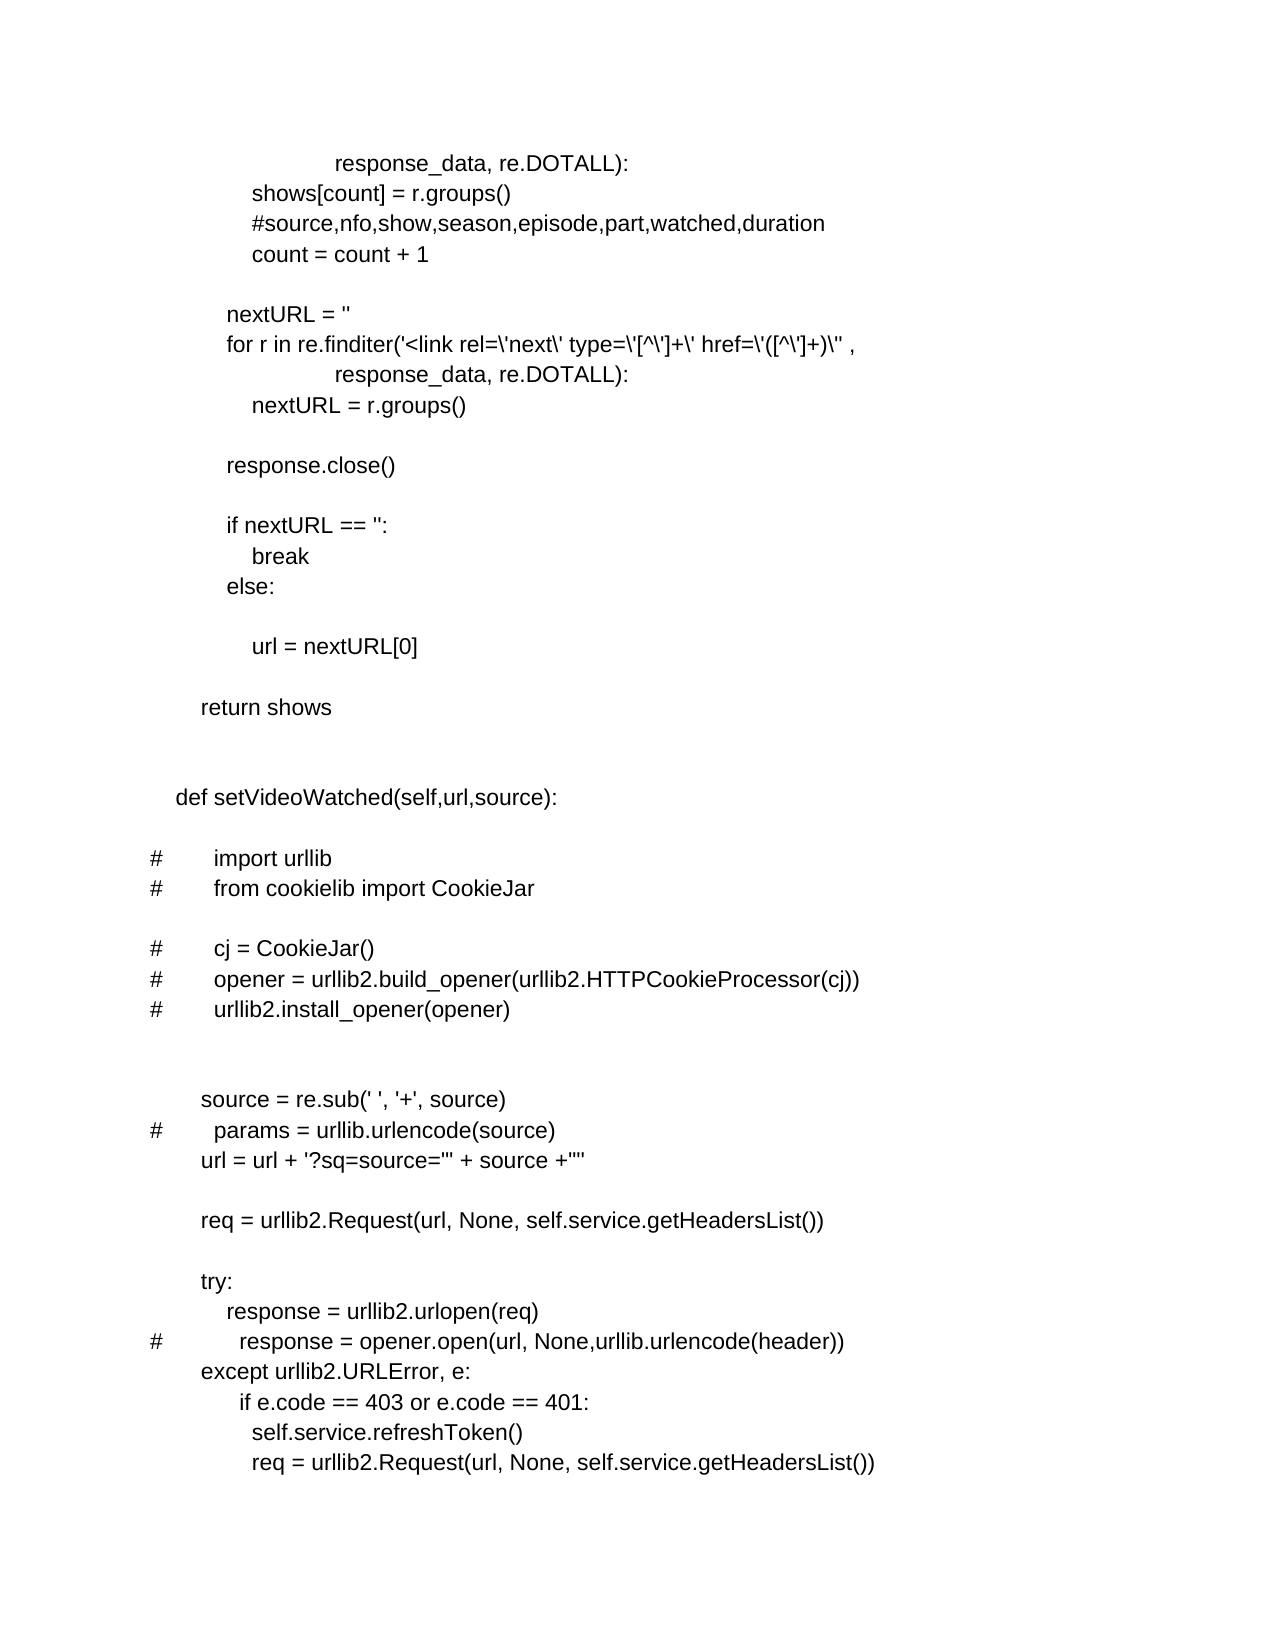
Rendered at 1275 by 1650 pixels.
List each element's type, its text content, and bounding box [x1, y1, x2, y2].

text url = nextURL[0] [150, 633, 1125, 660]
text # from cookielib import CookieJar [150, 875, 1125, 901]
text shows[count] = r.groups() [150, 180, 1125, 207]
text # response = opener.open(url, None,urllib.urlencode(header)) [150, 1328, 1125, 1354]
text break [150, 543, 1125, 569]
text response_data, re.DOTALL): [150, 150, 1125, 176]
text req = urllib2.Request(url, None, self.service.getHeadersList()) [150, 1207, 1125, 1234]
text # cj = CookieJar() [150, 935, 1125, 962]
text for r in re.finditer('<link rel=\'next\' type=\'[^\']+\' href=\'([^\']+)\'' , [150, 331, 1125, 358]
text # import urllib [150, 845, 1125, 871]
text response.close() [150, 452, 1125, 478]
text except urllib2.URLError, e: [150, 1358, 1125, 1385]
text if e.code == 403 or e.code == 401: [150, 1388, 1125, 1415]
text nextURL = '' [150, 301, 1125, 327]
text def setVideoWatched(self,url,source): [150, 784, 1125, 811]
text nextURL = r.groups() [150, 392, 1125, 418]
text response = urllib2.urlopen(req) [150, 1298, 1125, 1324]
text # urllib2.install_opener(opener) [150, 996, 1125, 1022]
text else: [150, 573, 1125, 599]
text self.service.refreshToken() [150, 1419, 1125, 1445]
text try: [150, 1268, 1125, 1294]
text # opener = urllib2.build_opener(urllib2.HTTPCookieProcessor(cj)) [150, 966, 1125, 992]
text if nextURL == '': [150, 512, 1125, 539]
text return shows [150, 694, 1125, 720]
text #source,nfo,show,season,episode,part,watched,duration [150, 210, 1125, 237]
text # params = urllib.urlencode(source) [150, 1117, 1125, 1143]
text source = re.sub(' ', '+', source) [150, 1086, 1125, 1113]
text count = count + 1 [150, 241, 1125, 267]
text req = urllib2.Request(url, None, self.service.getHeadersList()) [150, 1449, 1125, 1475]
text url = url + '?sq=source="' + source +'"' [150, 1147, 1125, 1173]
text response_data, re.DOTALL): [150, 361, 1125, 388]
